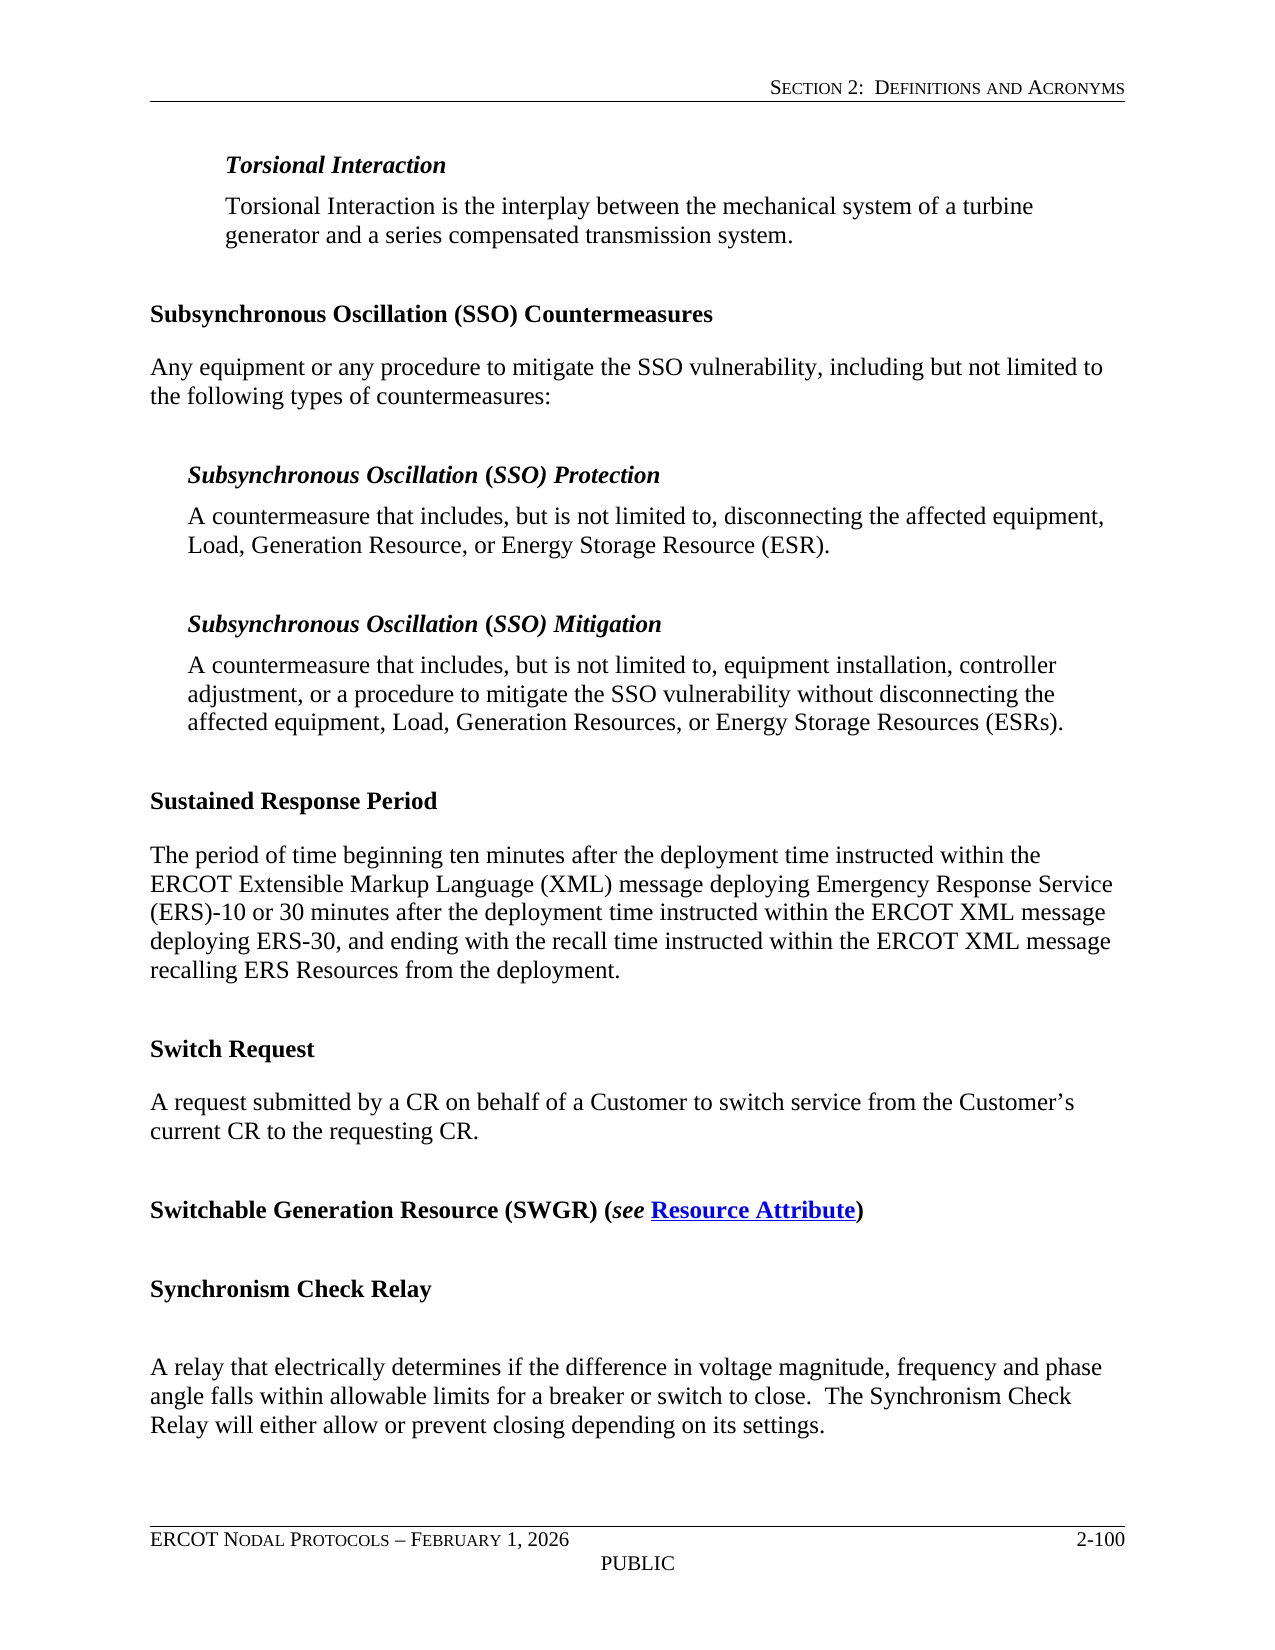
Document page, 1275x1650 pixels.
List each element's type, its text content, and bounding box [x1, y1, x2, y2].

text A countermeasure that includes, but is not limited to, equipment installation, controller adjustment, or a procedure to mitigate the SSO vulnerability without disconnecting the affected equipment, Load, Generation Resources, or Energy Storage Resources (ESRs). [187, 650, 1125, 736]
text A relay that electrically determines if the difference in voltage magnitude, frequency and phase angle falls within allowable limits for a breaker or switch to close. The Synchronism Check Relay will either allow or prevent closing depending on its settings. [150, 1352, 1125, 1439]
text Any equipment or any procedure to mitigate the SSO vulnerability, including but not limited to the following types of countermeasures: [150, 352, 1125, 410]
text Synchronism Check Relay [150, 1274, 1125, 1302]
text Subsynchronous Oscillation (SSO) Mitigation [187, 609, 1125, 637]
text A countermeasure that includes, but is not limited to, disconnecting the affected equipment, Load, Generation Resource, or Energy Storage Resource (ESR). [187, 501, 1125, 559]
text The period of time beginning ten minutes after the deployment time instructed within the ERCOT Extensible Markup Language (XML) message deploying Emergency Response Service (ERS)-10 or 30 minutes after the deployment time instructed within the ERCOT XML message deploying ERS-30, and ending with the recall time instructed within the ERCOT XML message recalling ERS Resources from the deployment. [150, 840, 1125, 984]
text A request submitted by a CR on behalf of a Customer to switch service from the Customer’s current CR to the requesting CR. [150, 1087, 1125, 1145]
text Torsional Interaction is the interplay between the mechanical system of a turbine generator and a series compensated transmission system. [225, 191, 1125, 249]
text Subsynchronous Oscillation (SSO) Countermeasures [150, 299, 1125, 327]
text Subsynchronous Oscillation (SSO) Protection [187, 460, 1125, 489]
text Torsional Interaction [225, 150, 1125, 179]
text Sustained Response Period [150, 786, 1125, 815]
text Switchable Generation Resource (SWGR) (see Resource Attribute) [150, 1195, 1125, 1224]
text Switch Request [150, 1034, 1125, 1062]
